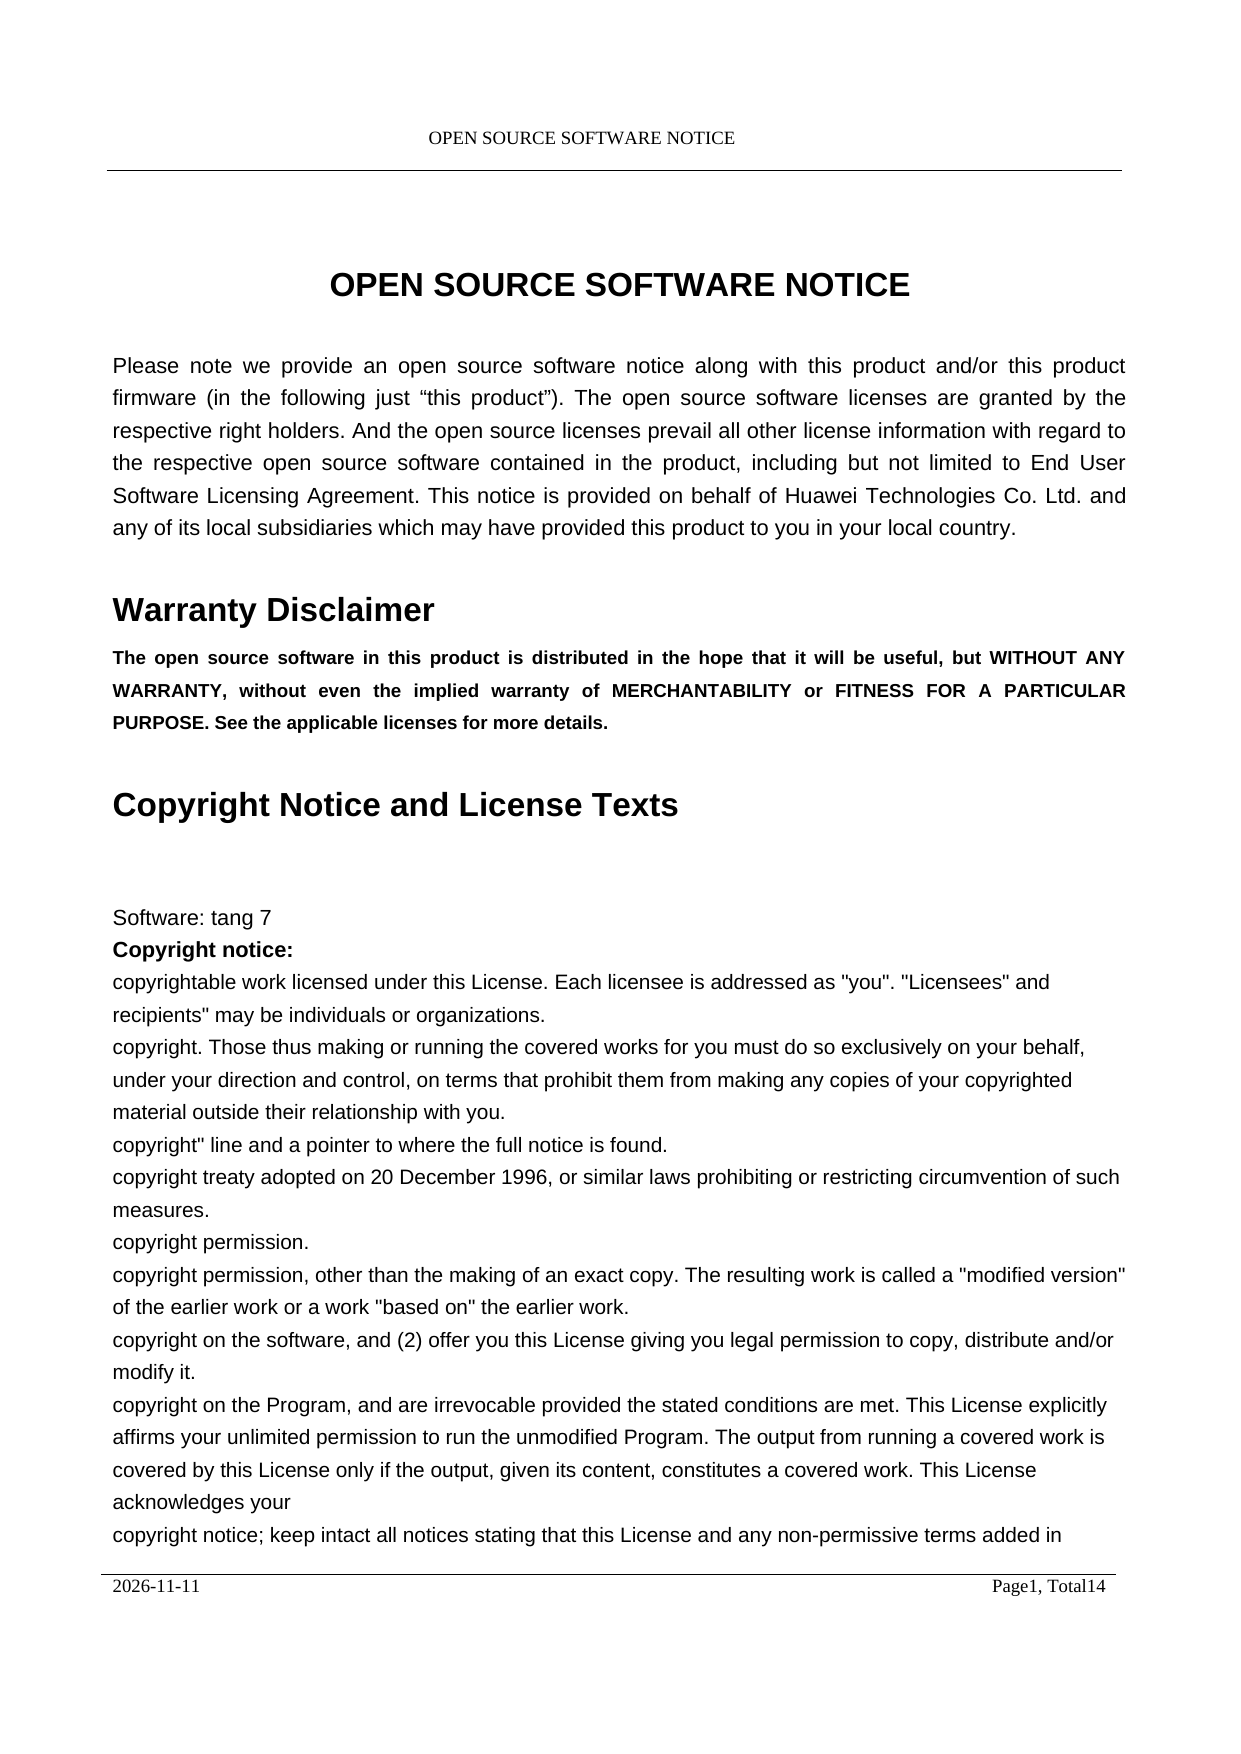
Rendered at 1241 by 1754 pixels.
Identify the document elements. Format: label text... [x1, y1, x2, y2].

text Copyright Notice and License Texts [112, 771, 1128, 836]
text Please note we provide an open source software notice along with this product and/or this product firmware (in the following just “this product”). The open source software licenses are granted by the respective right holders. And the open source licenses prevail all other license information with regard to the respective open source software contained in the product, including but not limited to End User Software Licensing Agreement. This notice is provided on behalf of Huawei Technologies Co. Ltd. and any of its local subsidiaries which may have provided this product to you in your local country. [112, 349, 1128, 544]
text copyright treaty adopted on 20 December 1996, or similar laws prohibiting or restricting circumvention of such measures. [112, 1161, 1128, 1226]
text Software: tang 7 [112, 901, 1128, 933]
text copyright. Those thus making or running the covered works for you must do so exclusively on your behalf, under your direction and control, on terms that prohibit them from making any copies of your copyrighted material outside their relationship with you. [112, 1031, 1128, 1128]
text copyright permission, other than the making of an exact copy. The resulting work is called a "modified version" of the earlier work or a work "based on" the earlier work. [112, 1258, 1128, 1323]
text copyrightable work licensed under this License. Each licensee is addressed as "you". "Licensees" and recipients" may be individuals or organizations. [112, 966, 1128, 1031]
text copyright permission. [112, 1226, 1128, 1258]
text copyright on the Program, and are irrevocable provided the stated conditions are met. This License explicitly affirms your unlimited permission to run the unmodified Program. The output from running a covered work is covered by this License only if the output, given its content, constitutes a covered work. This License acknowledges your [112, 1388, 1128, 1518]
text copyright" line and a pointer to where the full notice is found. [112, 1128, 1128, 1161]
text The open source software in this product is distributed in the hope that it will be useful, but WITHOUT ANY WARRANTY, without even the implied warranty of MERCHANTABILITY or FITNESS FOR A PARTICULAR PURPOSE. See the applicable licenses for more details. [112, 641, 1128, 739]
text copyright on the software, and (2) offer you this License giving you legal permission to copy, distribute and/or modify it. [112, 1323, 1128, 1388]
text OPEN SOURCE SOFTWARE NOTICE [112, 251, 1128, 316]
text Warranty Disclaimer [112, 576, 1128, 641]
text Copyright notice: [112, 933, 1128, 966]
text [112, 1518, 1128, 1551]
